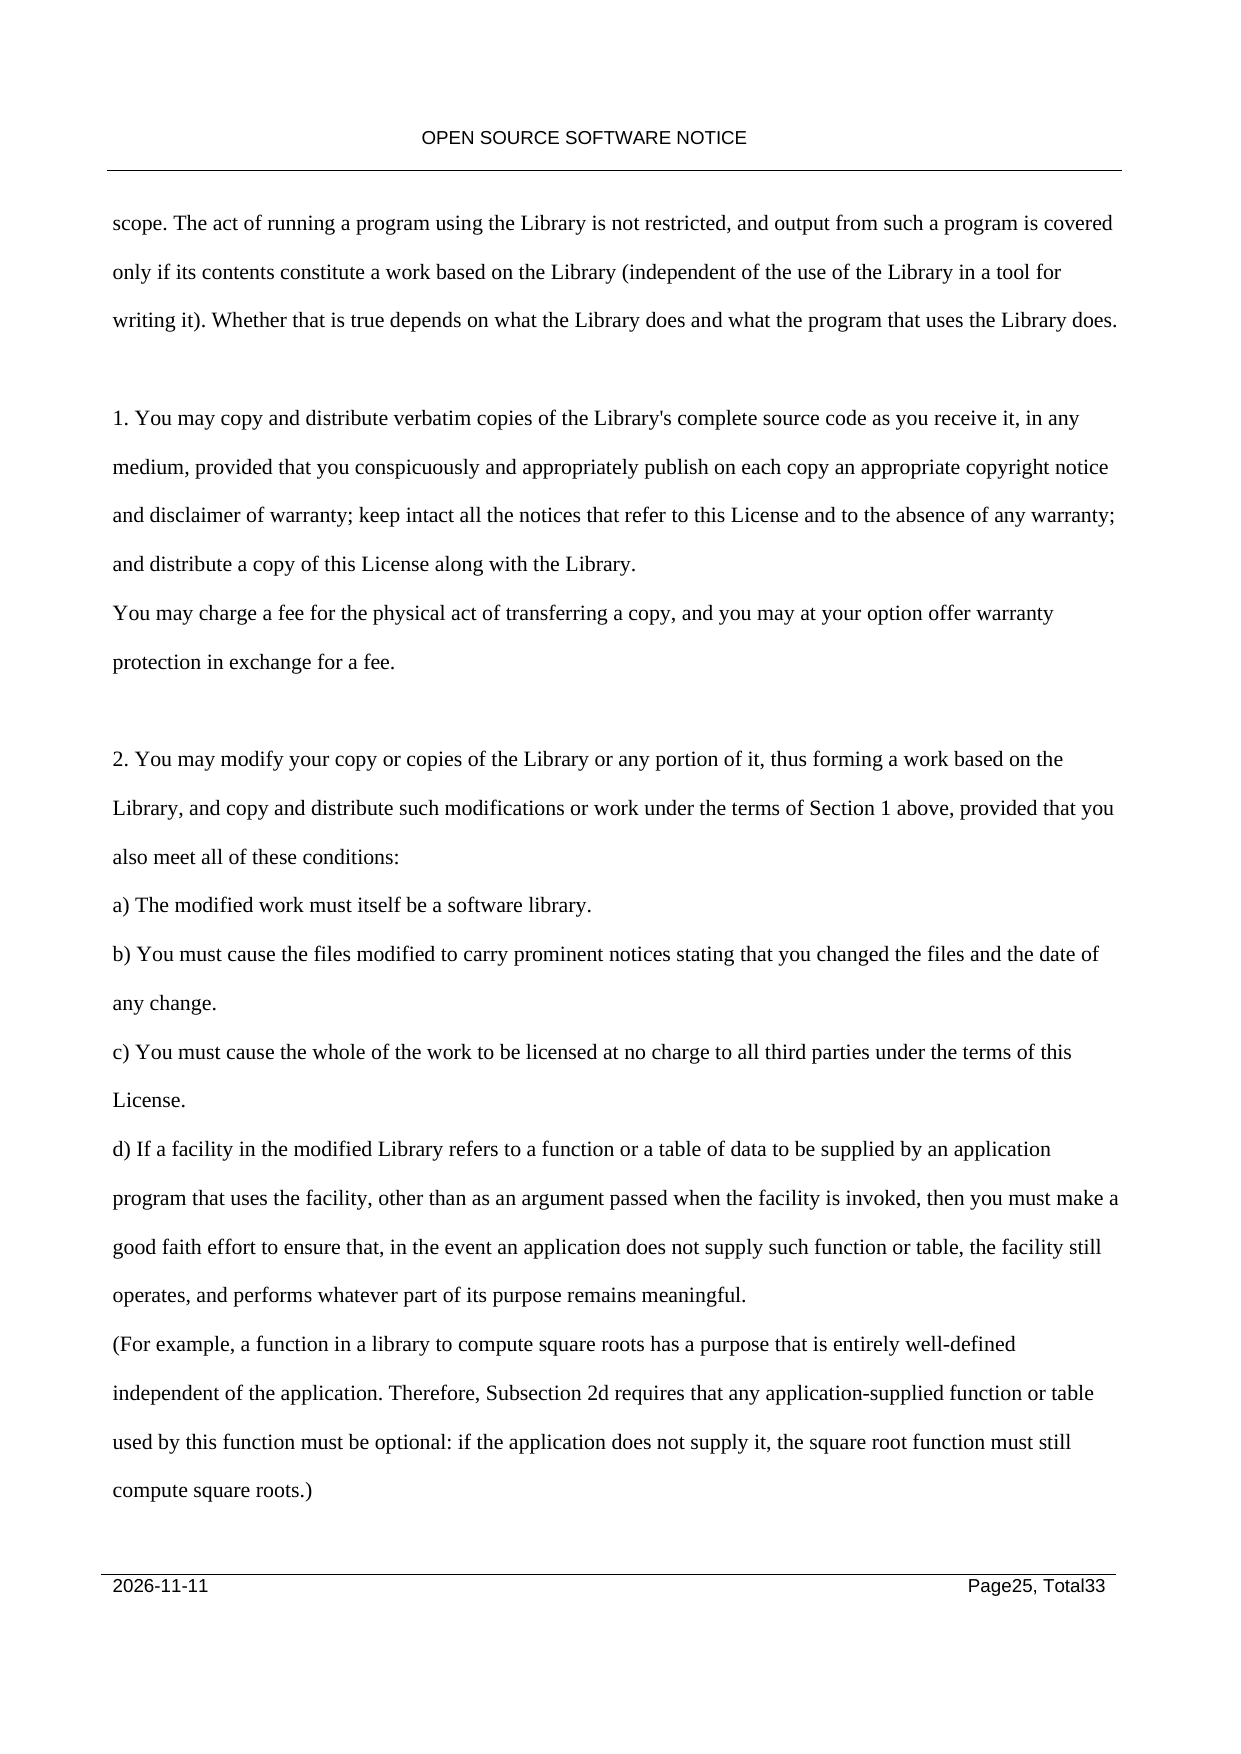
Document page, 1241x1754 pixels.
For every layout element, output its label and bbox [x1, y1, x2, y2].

text [112, 206, 1128, 1506]
